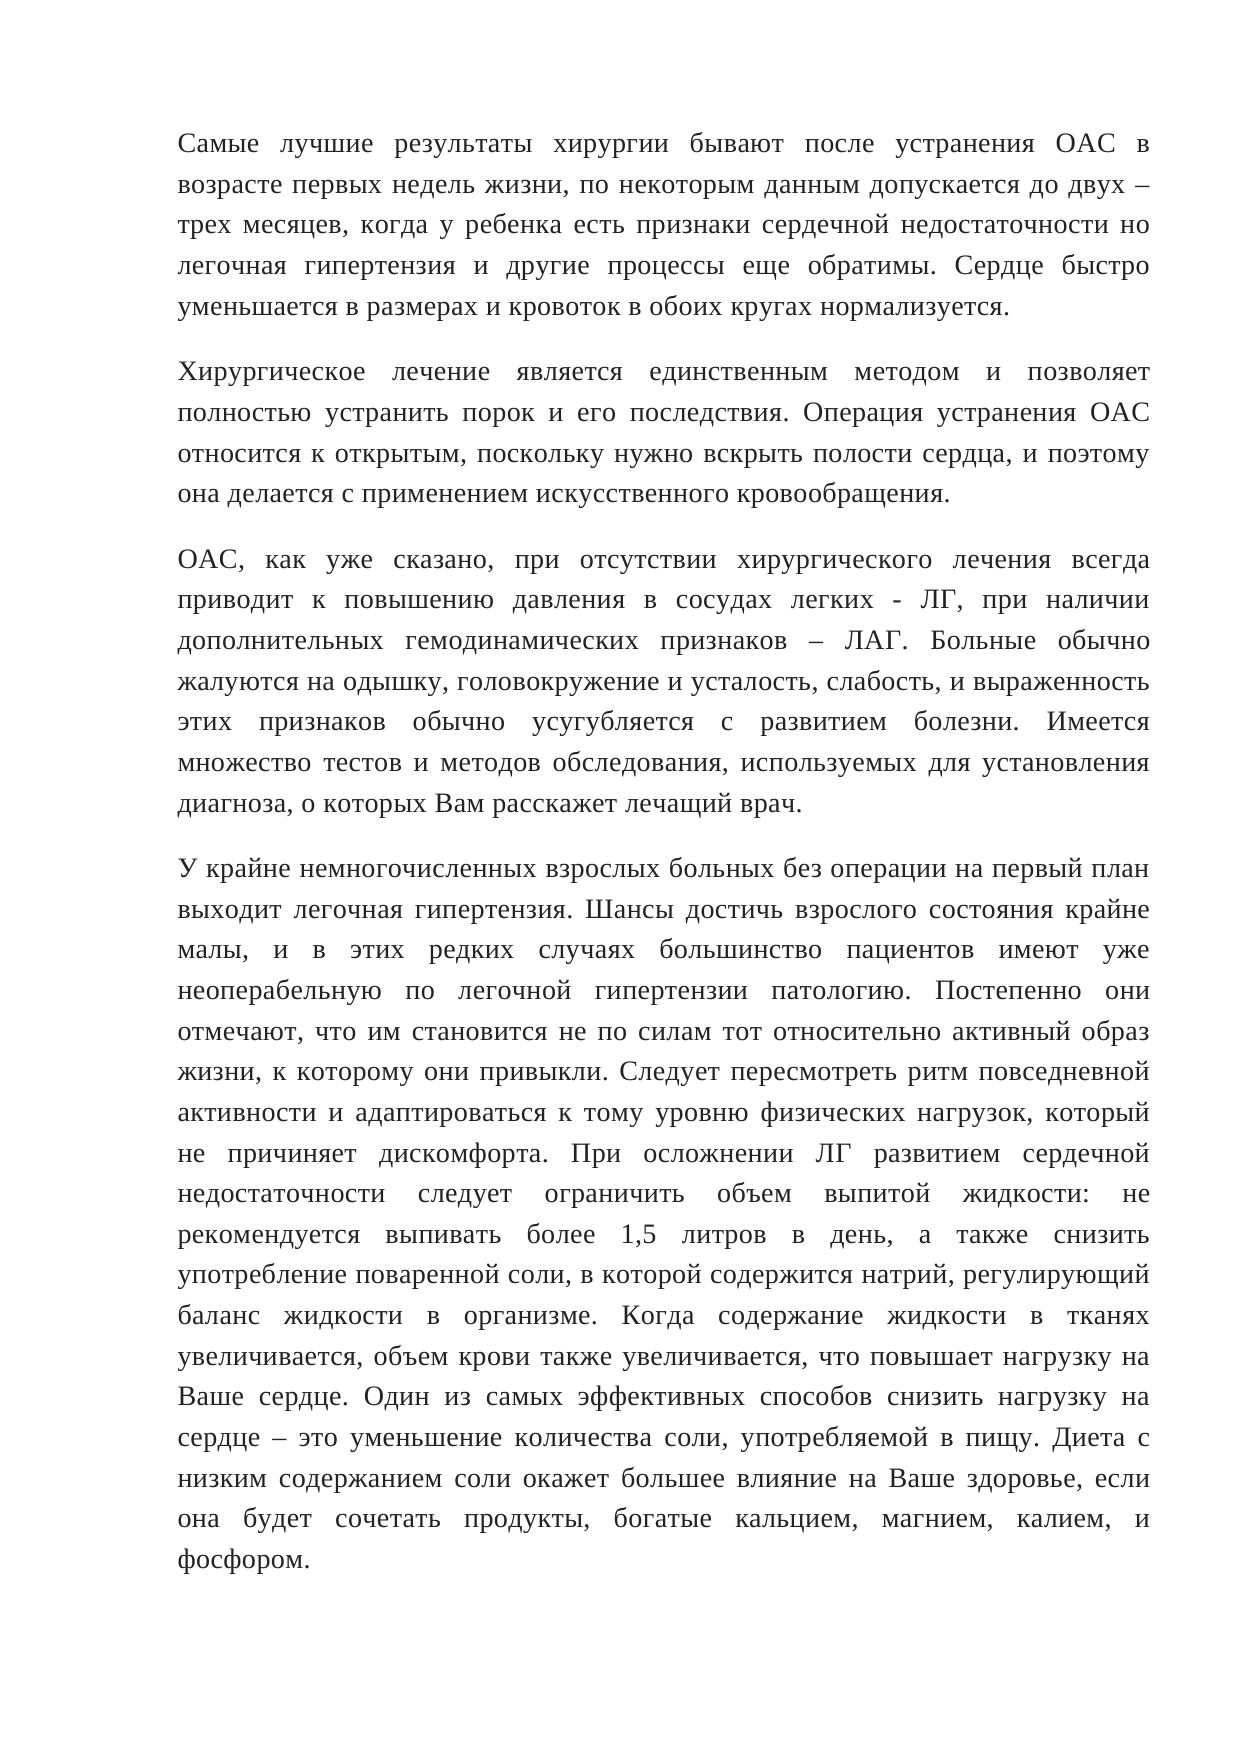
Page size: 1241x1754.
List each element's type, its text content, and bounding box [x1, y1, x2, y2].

text Хирургическое лечение является единственным методом и позволяет полностью устранить порок и его последствия. Операция устранения ОАС относится к открытым, поскольку нужно вскрыть полости сердца, и поэтому она делается с применением искусственного кровообращения. [177, 346, 1152, 509]
text У крайне немногочисленных взрослых больных без операции на первый план выходит легочная гипертензия. Шансы достичь взрослого состояния крайне малы, и в этих редких случаях большинство пациентов имеют уже неоперабельную по легочной гипертензии патологию. Постепенно они отмечают, что им становится не по силам тот относительно активный образ жизни, к которому они привыкли. Следует пересмотреть ритм повседневной активности и адаптироваться к тому уровню физических нагрузок, который не причиняет дискомфорта. При осложнении ЛГ развитием сердечной недостаточности следует ограничить объем выпитой жидкости: не рекомендуется выпивать более 1,5 литров в день, а также снизить употребление поваренной соли, в которой содержится натрий, регулирующий баланс жидкости в организме. Когда содержание жидкости в тканях увеличивается, объем крови также увеличивается, что повышает нагрузку на Ваше сердце. Один из самых эффективных способов снизить нагрузку на сердце – это уменьшение количества соли, употребляемой в пищу. Диета с низким содержанием соли окажет большее влияние на Ваше здоровье, если она будет сочетать продукты, богатые кальцием, магнием, калием, и фосфором. [177, 843, 1152, 1574]
text Самые лучшие результаты хирургии бывают после устранения ОАС в возрасте первых недель жизни, по некоторым данным допускается до двух – трех месяцев, когда у ребенка есть признаки сердечной недостаточности но легочная гипертензия и другие процессы еще обратимы. Сердце быстро уменьшается в размерах и кровоток в обоих кругах нормализуется. [177, 118, 1152, 321]
text ОАС, как уже сказано, при отсутствии хирургического лечения всегда приводит к повышению давления в сосудах легких - ЛГ, при наличии дополнительных гемодинамических признаков – ЛАГ. Больные обычно жалуются на одышку, головокружение и усталость, слабость, и выраженность этих признаков обычно усугубляется с развитием болезни. Имеется множество тестов и методов обследования, используемых для установления диагноза, о которых Вам расскажет лечащий врач. [177, 534, 1152, 818]
